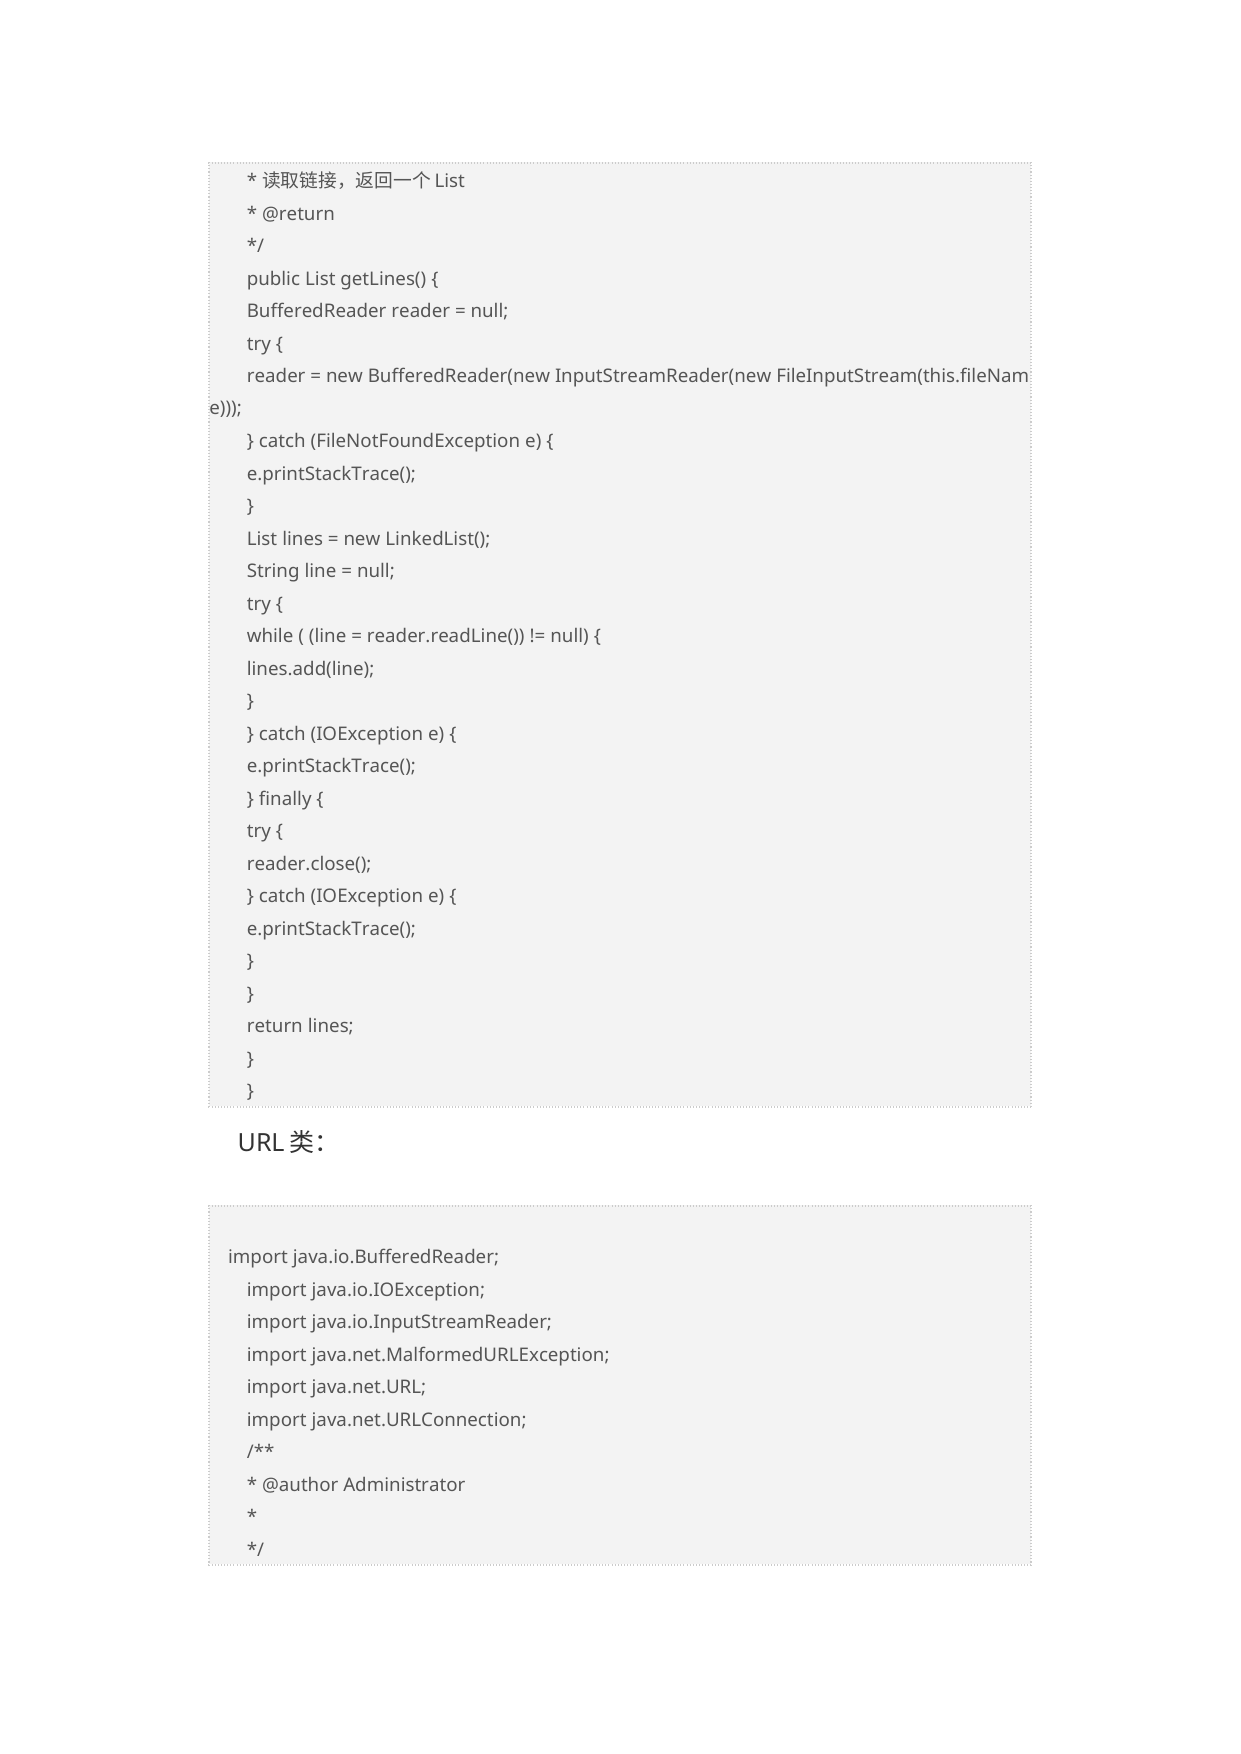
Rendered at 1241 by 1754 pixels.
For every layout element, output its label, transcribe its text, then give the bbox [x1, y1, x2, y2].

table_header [209, 1205, 1031, 1564]
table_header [209, 162, 1031, 1106]
text URL类： [187, 1108, 1053, 1173]
